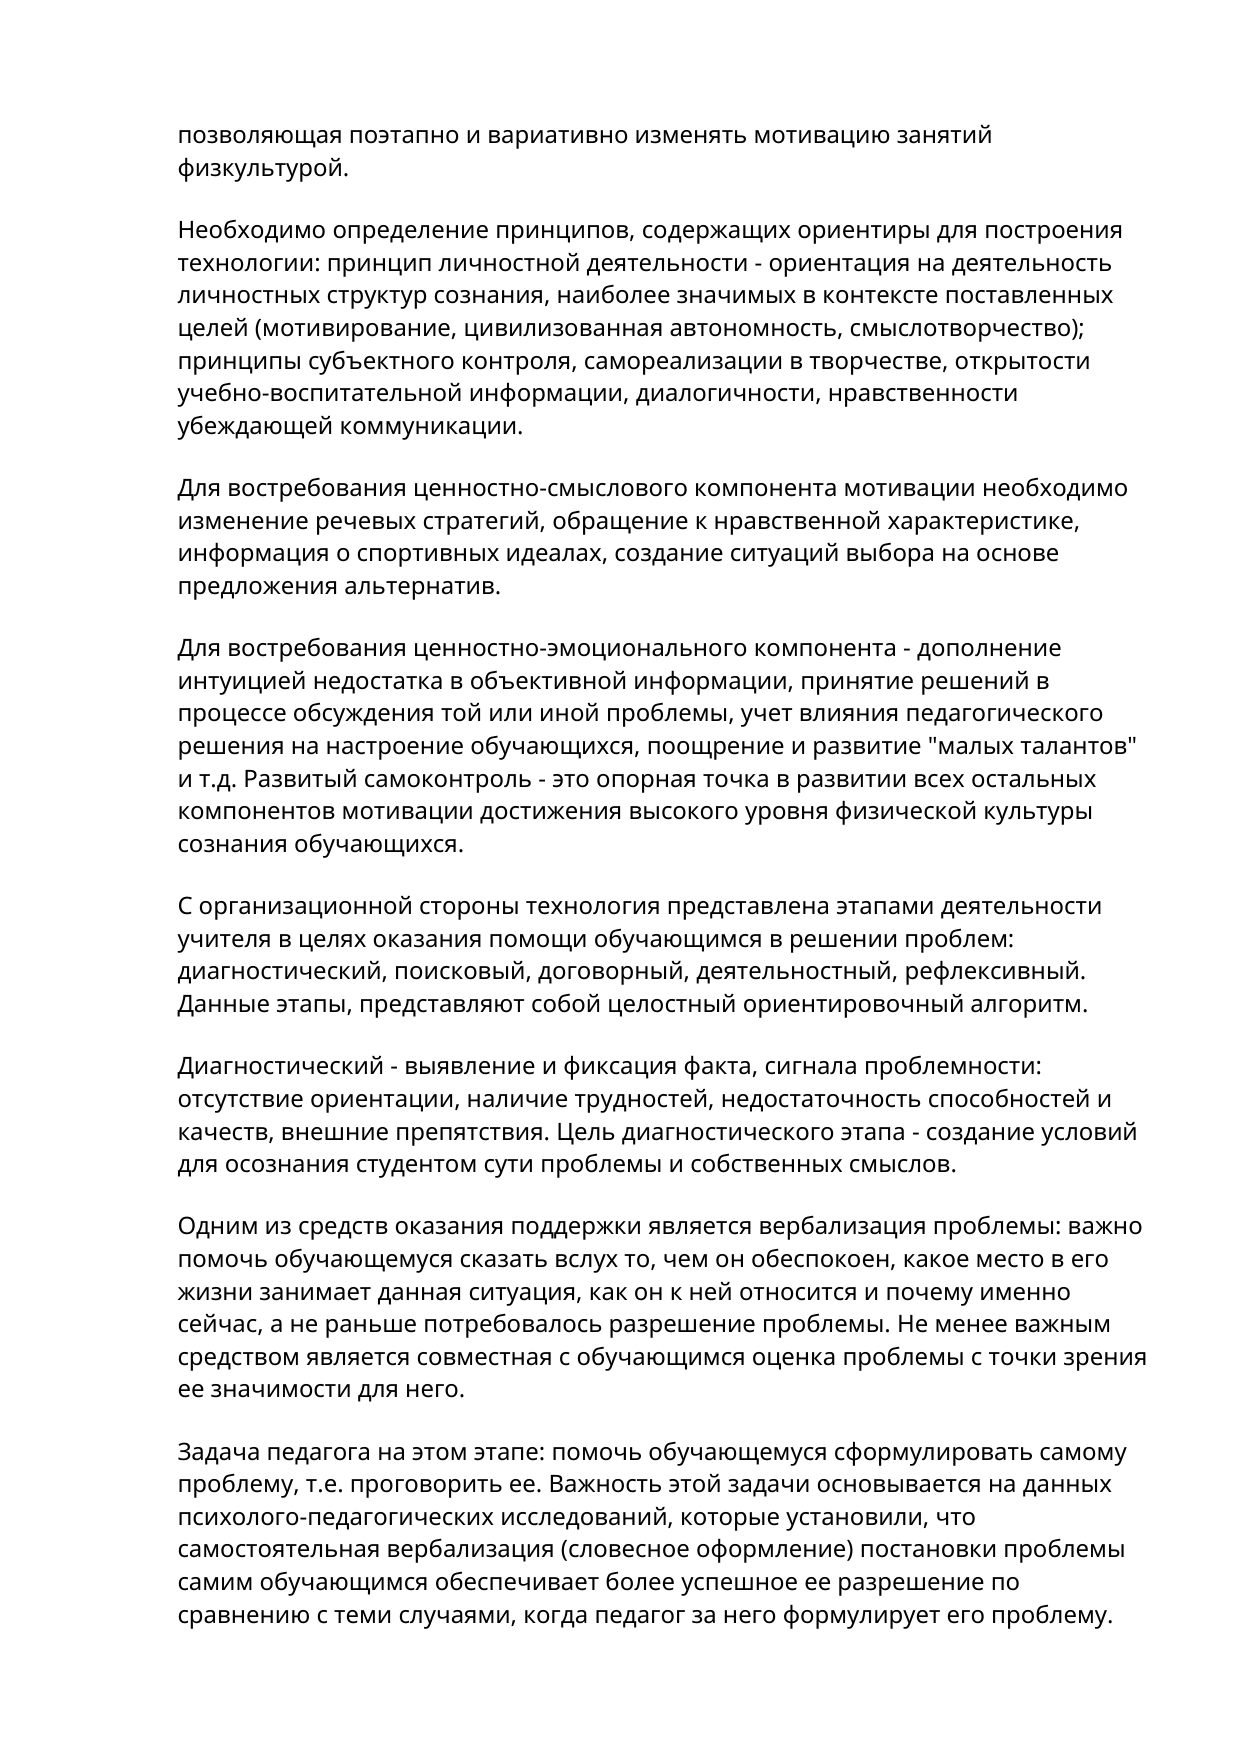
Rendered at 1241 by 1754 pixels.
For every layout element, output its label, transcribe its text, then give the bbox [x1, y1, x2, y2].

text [177, 1434, 1152, 1630]
text С организационной стороны технология представлена этапами деятельности учителя в целях оказания помощи обучающимся в решении проблем: диагностический, поисковый, договорный, деятельностный, рефлексивный. Данные этапы, представляют собой целостный ориентировочный алгоритм. [177, 889, 1152, 1019]
text Для востребования ценностно-смыслового компонента мотивации необходимо изменение речевых стратегий, обращение к нравственной характеристике, информация о спортивных идеалах, создание ситуаций выбора на основе предложения альтернатив. [177, 471, 1152, 601]
text Диагностический - выявление и фиксация факта, сигнала проблемности: отсутствие ориентации, наличие трудностей, недостаточность способностей и качеств, внешние препятствия. Цель диагностического этапа - создание условий для осознания студентом сути проблемы и собственных смыслов. [177, 1049, 1152, 1179]
text Для востребования ценностно-эмоционального компонента - дополнение интуицией недостатка в объективной информации, принятие решений в процессе обсуждения той или иной проблемы, учет влияния педагогического решения на настроение обучающихся, поощрение и развитие "малых талантов" и т.д. Развитый самоконтроль - это опорная точка в развитии всех остальных компонентов мотивации достижения высокого уровня физической культуры сознания обучающихся. [177, 631, 1152, 859]
text Необходимо определение принципов, содержащих ориентиры для построения технологии: принцип личностной деятельности - ориентация на деятельность личностных структур сознания, наиболее значимых в контексте поставленных целей (мотивирование, цивилизованная автономность, смыслотворчество); принципы субъектного контроля, самореализации в творчестве, открытости учебно-воспитательной информации, диалогичности, нравственности убеждающей коммуникации. [177, 213, 1152, 441]
text Одним из средств оказания поддержки является вербализация проблемы: важно помочь обучающемуся сказать вслух то, чем он обеспокоен, какое место в его жизни занимает данная ситуация, как он к ней относится и почему именно сейчас, а не раньше потребовалось разрешение проблемы. Не менее важным средством является совместная с обучающимся оценка проблемы с точки зрения ее значимости для него. [177, 1209, 1152, 1405]
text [177, 118, 1152, 183]
